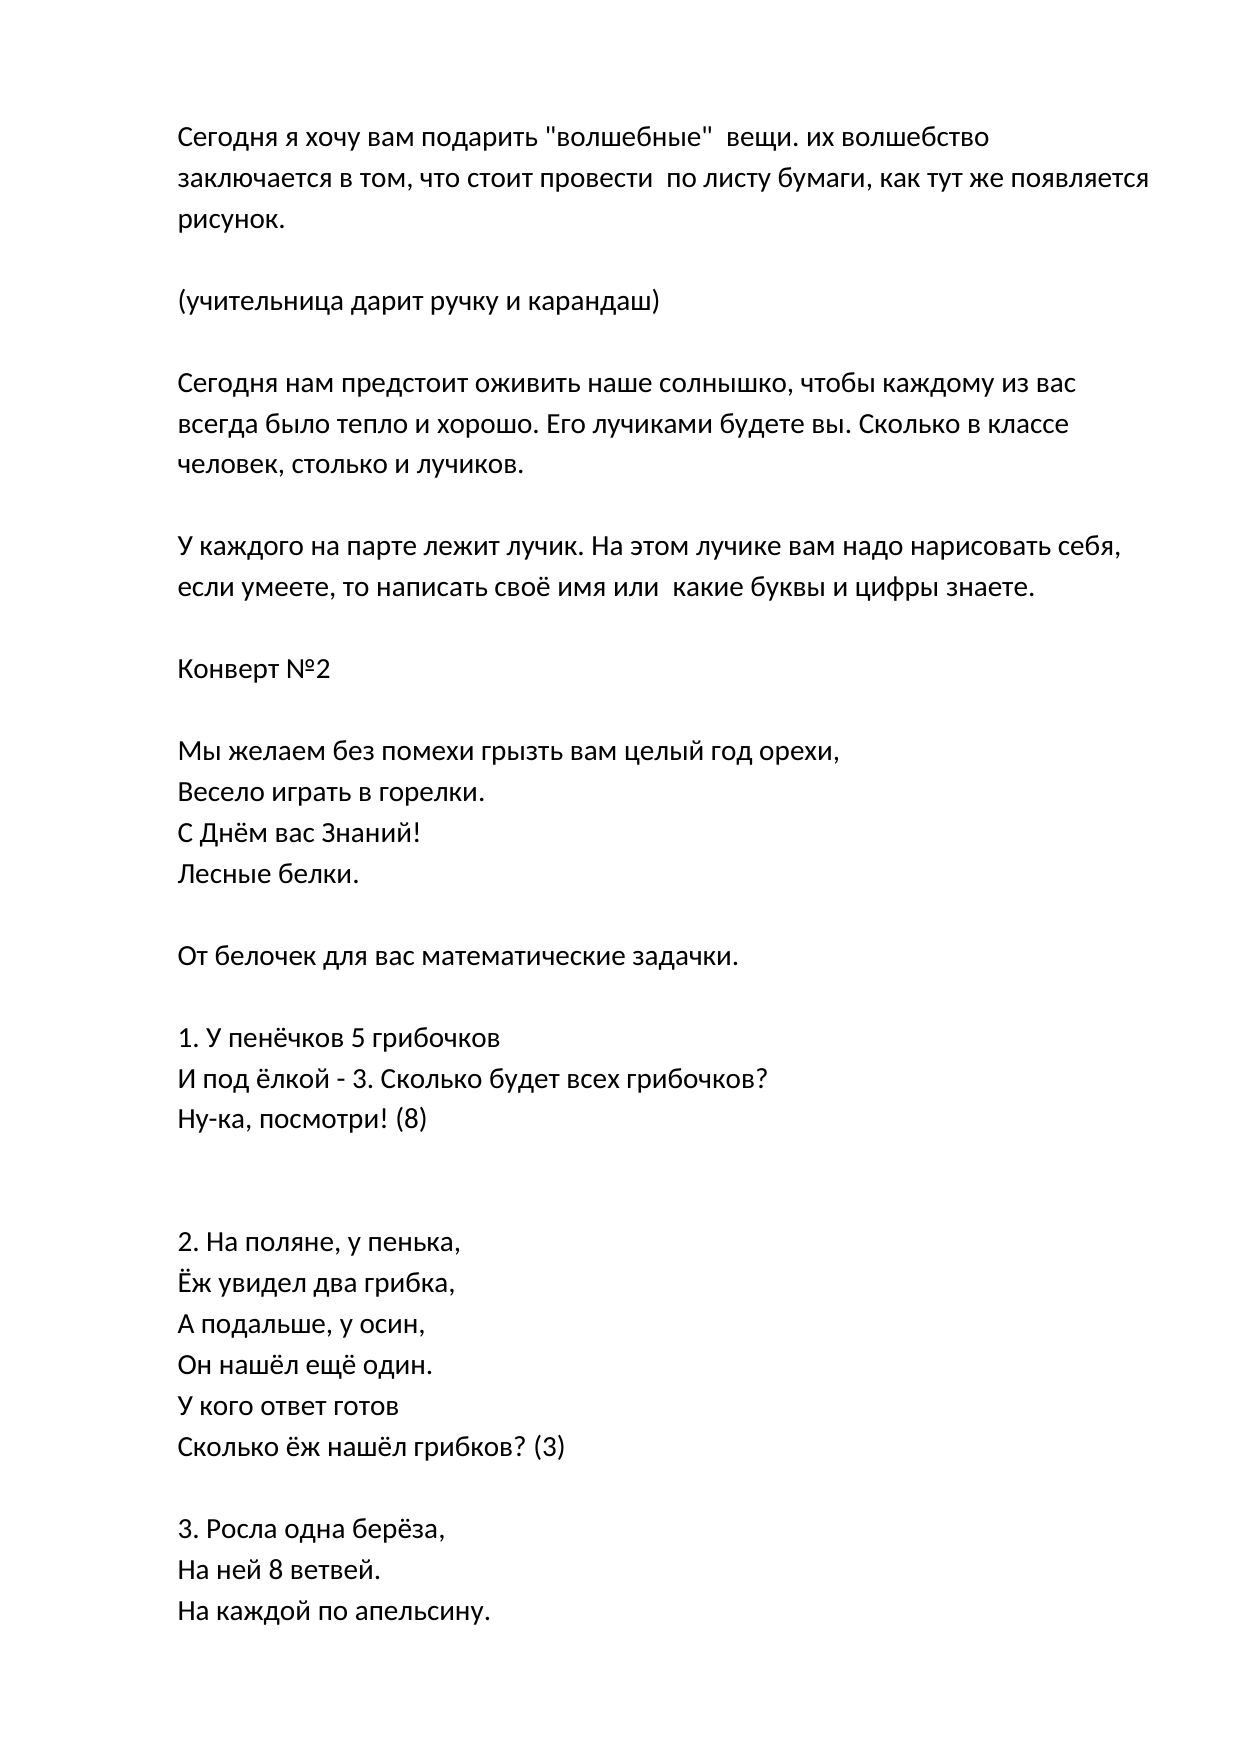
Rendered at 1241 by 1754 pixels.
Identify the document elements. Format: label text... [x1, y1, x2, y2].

text (учительница дарит ручку и карандаш) [177, 282, 1152, 317]
text Он нашёл ещё один. [177, 1346, 1152, 1382]
text Сегодня я хочу вам подарить "волшебные" вещи. их волшебство заключается в том, что стоит провести по листу бумаги, как тут же появляется рисунок. [177, 118, 1152, 236]
text И под ёлкой - 3. Сколько будет всех грибочков? [177, 1060, 1152, 1095]
text Конверт №2 [177, 650, 1152, 686]
text На ней 8 ветвей. [177, 1551, 1152, 1587]
text 3. Росла одна берёза, [177, 1510, 1152, 1546]
text А подальше, у осин, [177, 1305, 1152, 1341]
text С Днём вас Знаний! [177, 814, 1152, 850]
text 1. У пенёчков 5 грибочков [177, 1019, 1152, 1054]
text Сколько ёж нашёл грибков? (3) [177, 1428, 1152, 1464]
text От белочек для вас математические задачки. [177, 937, 1152, 972]
text У каждого на парте лежит лучик. На этом лучике вам надо нарисовать себя, если умеете, то написать своё имя или какие буквы и цифры знаете. [177, 527, 1152, 604]
text 2. На поляне, у пенька, [177, 1223, 1152, 1259]
text Ну-ка, посмотри! (8) [177, 1101, 1152, 1136]
text Ёж увидел два грибка, [177, 1264, 1152, 1300]
text Лесные белки. [177, 855, 1152, 891]
text На каждой по апельсину. [177, 1592, 1152, 1627]
text У кого ответ готов [177, 1387, 1152, 1423]
text Сегодня нам предстоит оживить наше солнышко, чтобы каждому из вас всегда было тепло и хорошо. Его лучиками будете вы. Сколько в классе человек, столько и лучиков. [177, 364, 1152, 481]
text Весело играть в горелки. [177, 773, 1152, 809]
text Мы желаем без помехи грызть вам целый год орехи, [177, 732, 1152, 768]
